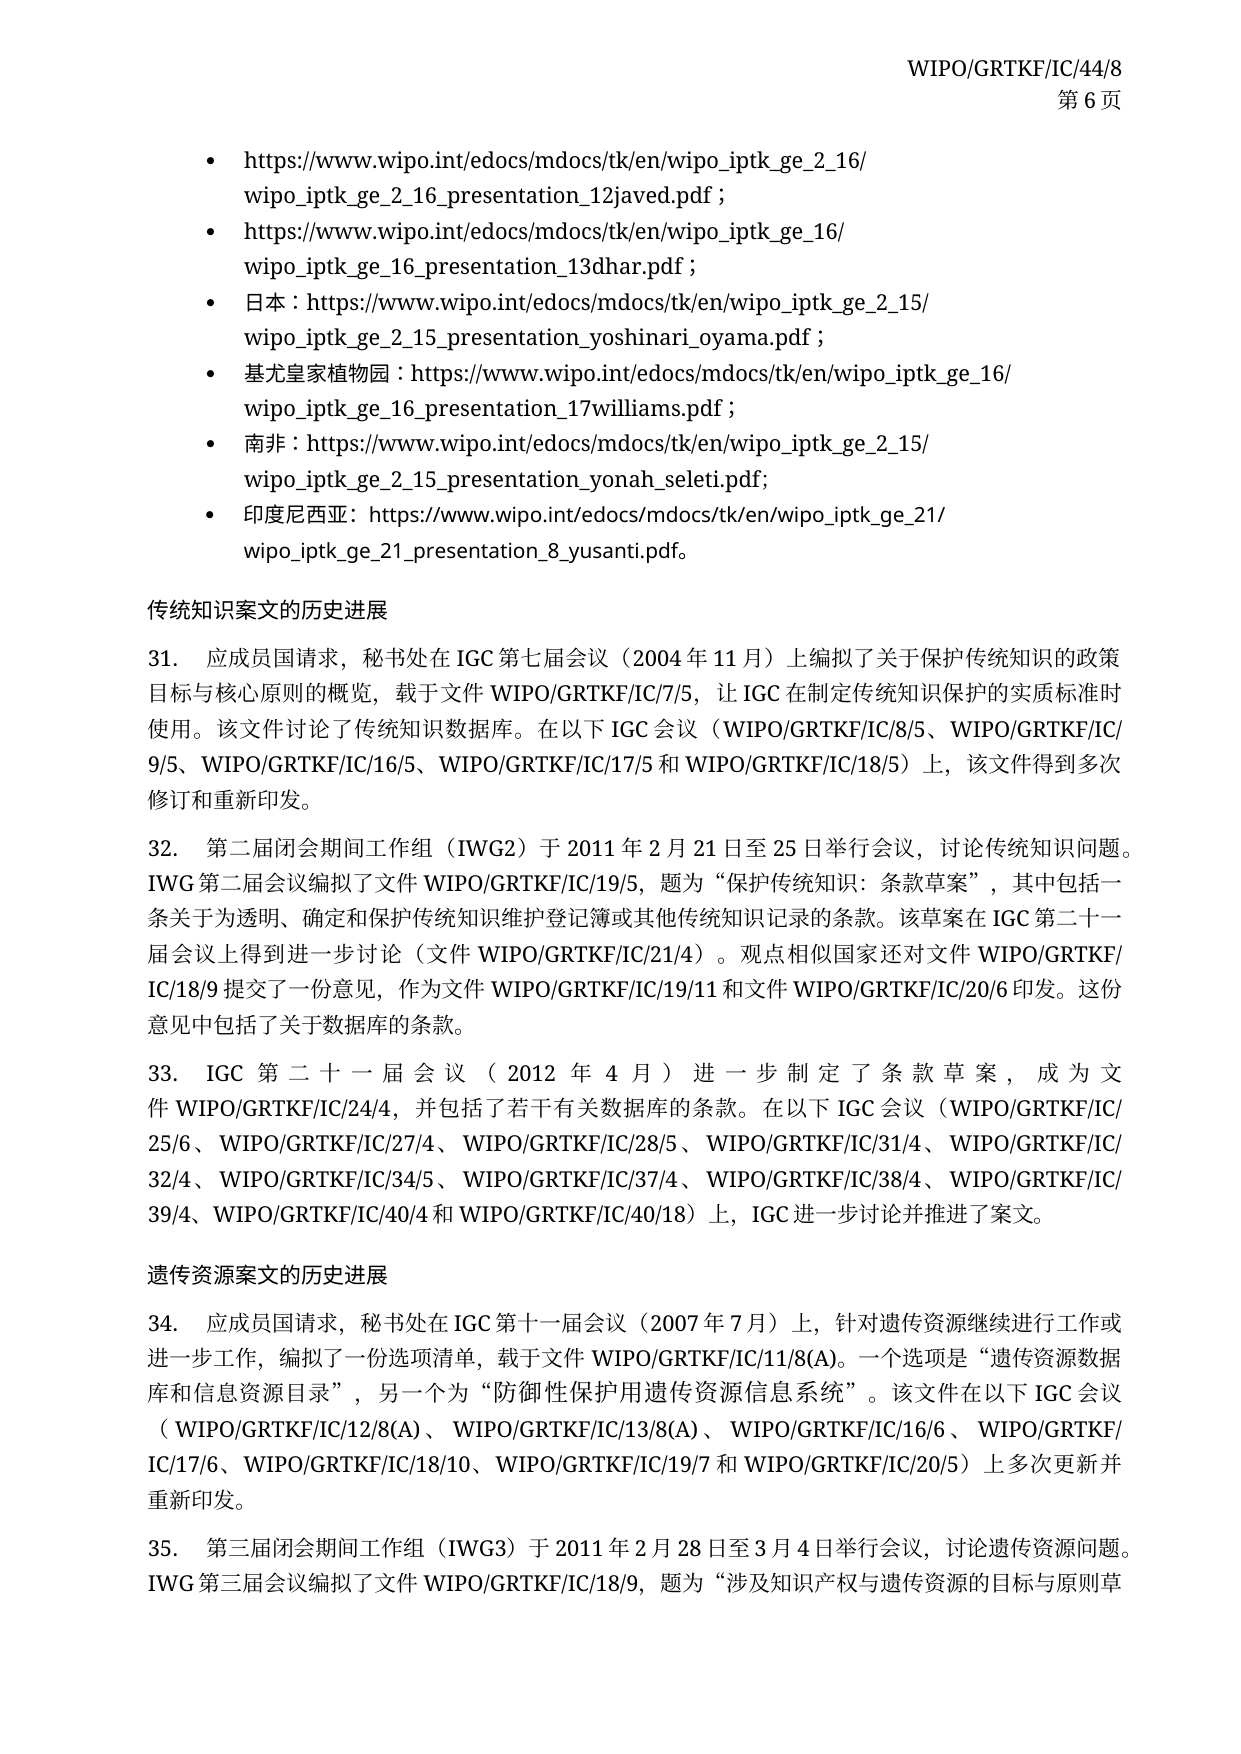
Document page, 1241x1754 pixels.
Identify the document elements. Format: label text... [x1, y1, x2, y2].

text . IGC第二十一届会议（2012年4月）进一步制定了条款草案，成为文件WIPO/GRTKF/IC/24/4，并包括了若干有关数据库的条款。在以下IGC会议（WIPO/GRTKF/IC/25/6、WIPO/GRTKF/IC/27/4、WIPO/GRTKF/IC/28/5、WIPO/GRTKF/IC/31/4、WIPO/GRTKF/IC/32/4、WIPO/GRTKF/IC/34/5、WIPO/‌GRTKF/IC/37/4、WIPO/GRTKF/IC/38/4、WIPO/GRTKF/IC/39/4、WIPO/GRTKF/IC/40/4和WIPO/GRTKF/‌IC/40/18）上，IGC进一步讨论并推进了案文。 [148, 1052, 1122, 1229]
list 基尤皇家植物园：https://www.wipo.int/edocs/mdocs/tk/en/wipo_iptk_ge_16/wipo_iptk_ge_16_presentation_17williams.pdf； [207, 352, 1122, 423]
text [148, 1527, 1122, 1598]
text 传统知识案文的历史进展 [148, 589, 1122, 625]
list https://www.wipo.int/edocs/mdocs/tk/en/wipo_iptk_ge_16/wipo_iptk_ge_16_presentation_13dhar.pdf； [207, 210, 1122, 281]
text . 应成员国请求，秘书处在IGC第十一届会议（2007年7月）上，针对遗传资源继续进行工作或进一步工作，编拟了一份选项清单，载于文件WIPO/GRTKF/IC/11/8(A)。一个选项是“遗传资源数据库和信息资源目录”，另一个为“防御性保护用遗传资源信息系统”。该文件在以下IGC会议（WIPO/GRTKF/IC/12/8(A)、WIPO/GRTKF/IC/13/8(A)、WIPO/GRTKF/IC/16/6、WIPO/GRTKF/IC/17/6、WIPO/GRTKF/IC/18/10、WIPO/GRTKF/IC/19/7和WIPO/GRTKF/IC/20/5）上多次更新并重新印发。 [148, 1302, 1122, 1514]
text . 应成员国请求，秘书处在IGC第七届会议（2004年11月）上编拟了关于保护传统知识的政策目标与核心原则的概览，载于文件WIPO/GRTKF/IC/7/5，让IGC在制定传统知识保护的实质标准时使用。该文件讨论了传统知识数据库。在以下IGC会议（WIPO/GRTKF/IC/8/5、WIPO/GRTKF/IC/9/5、WIPO/GRTKF/IC/16/5、WIPO/GRTKF/IC/17/5和WIPO/GRTKF/IC/18/5）上，该文件得到多次修订和重新印发。 [148, 637, 1122, 814]
list 印度尼西亚：https://www.wipo.int/edocs/mdocs/tk/en/wipo_iptk_ge_21/wipo_iptk_ge_21_presentation_8_yusanti.pdf。 [206, 494, 1122, 564]
list https://www.wipo.int/edocs/mdocs/tk/en/wipo_iptk_ge_2_16/wipo_iptk_ge_2_16_presentation_12javed.pdf； [207, 139, 1122, 210]
list 南非：https://www.wipo.int/edocs/mdocs/tk/en/wipo_iptk_ge_2_15/wipo_iptk_ge_2_15_presentation_yonah_seleti.pdf； [207, 423, 1122, 494]
list 日本：https://www.wipo.int/edocs/mdocs/tk/en/wipo_iptk_ge_2_15/wipo_iptk_ge_2_15_presentation_yoshinari_oyama.pdf； [207, 281, 1122, 352]
text . 第二届闭会期间工作组（IWG2）于2011年2月21日至25日举行会议，讨论传统知识问题。IWG第二届会议编拟了文件WIPO/GRTKF/IC/19/5，题为“保护传统知识：条款草案”，其中包括一条关于为透明、确定和保护传统知识维护登记簿或其他传统知识记录的条款。该草案在IGC第二十一届会议上得到进一步讨论（文件WIPO/GRTKF/IC/21/4）。观点相似国家还对文件WIPO/GRTKF/IC/18/9提交了一份意见，作为文件WIPO/GRTKF/IC/19/11和文件WIPO/GRTKF/IC/20/6印发。这份意见中包括了关于数据库的条款。 [148, 827, 1122, 1039]
text 遗传资源案文的历史进展 [148, 1254, 1122, 1289]
